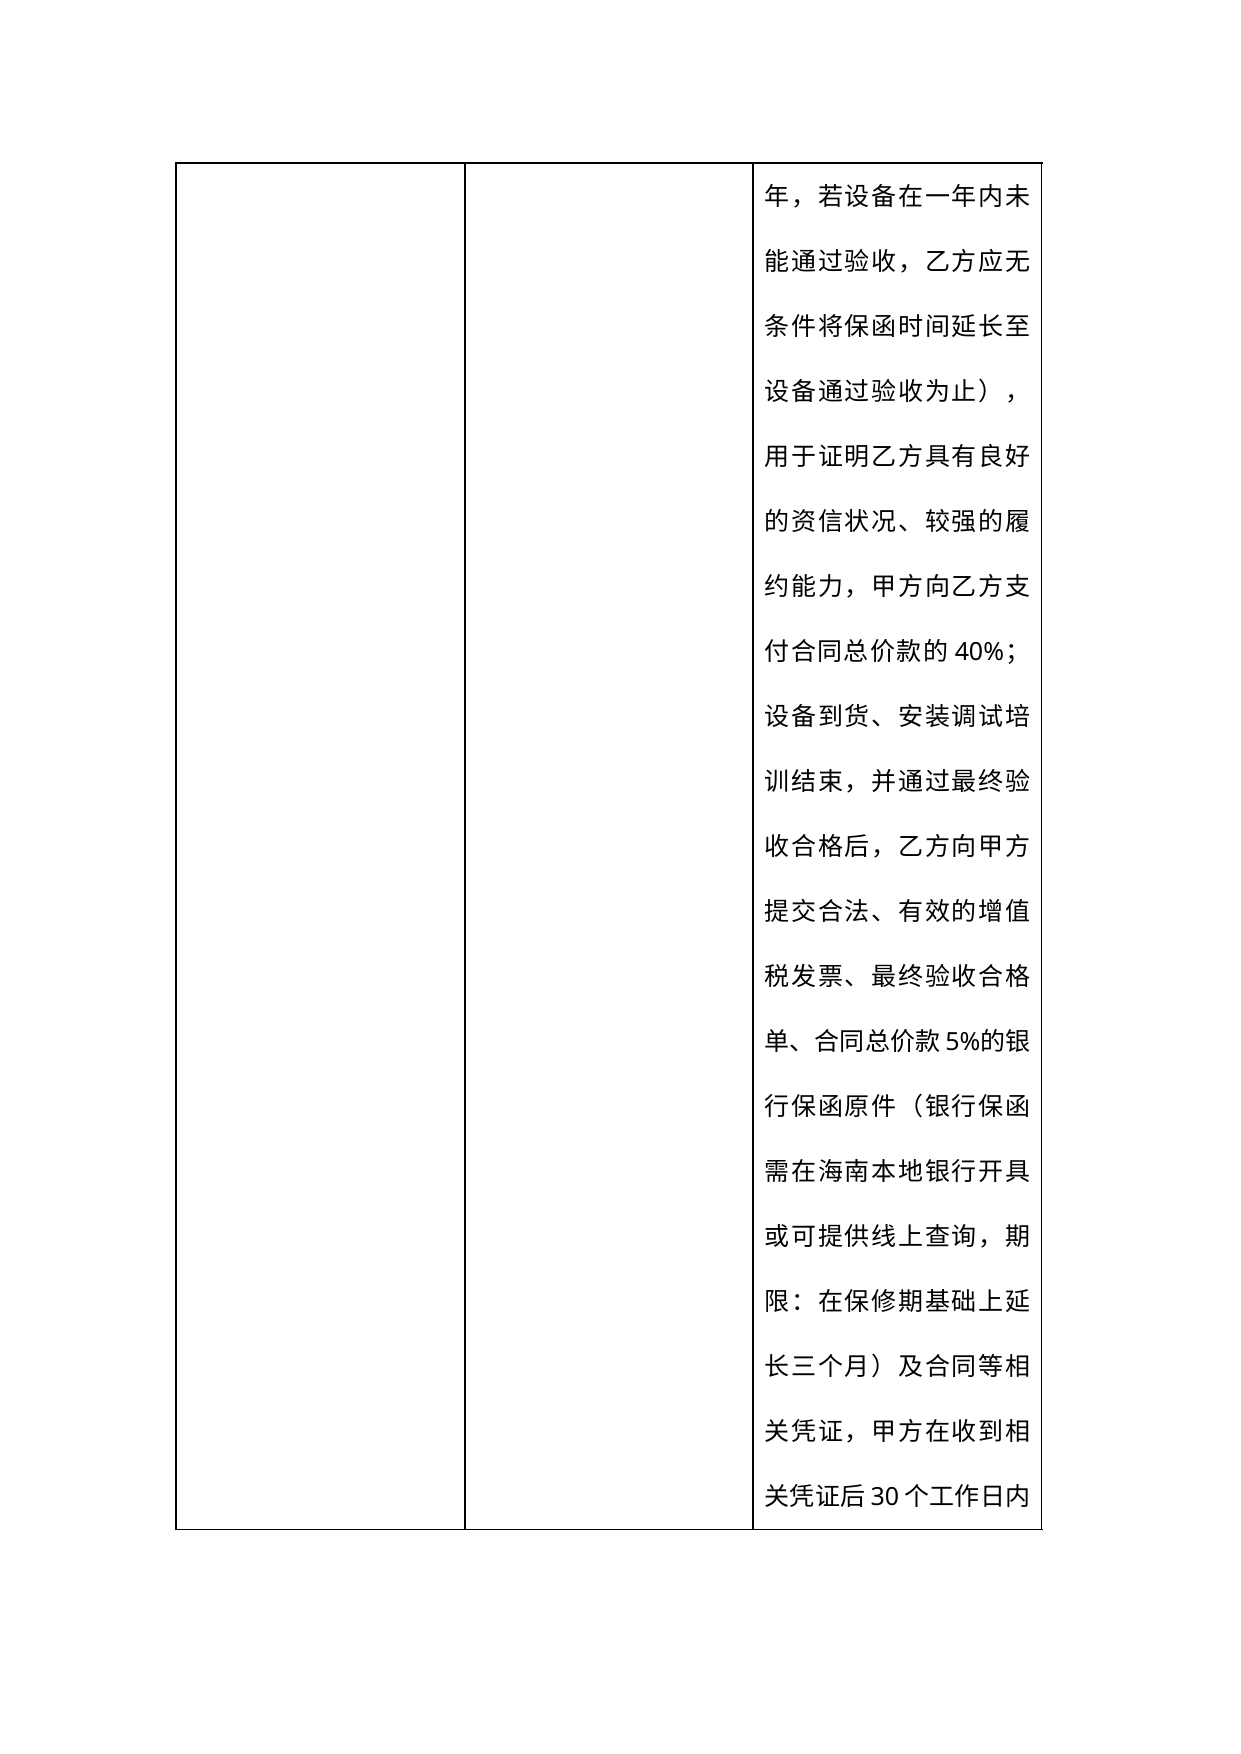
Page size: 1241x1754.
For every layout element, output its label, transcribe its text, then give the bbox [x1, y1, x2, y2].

table_cell ★ [177, 164, 464, 1528]
table_cell 1 [466, 164, 752, 1528]
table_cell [754, 164, 1041, 1528]
